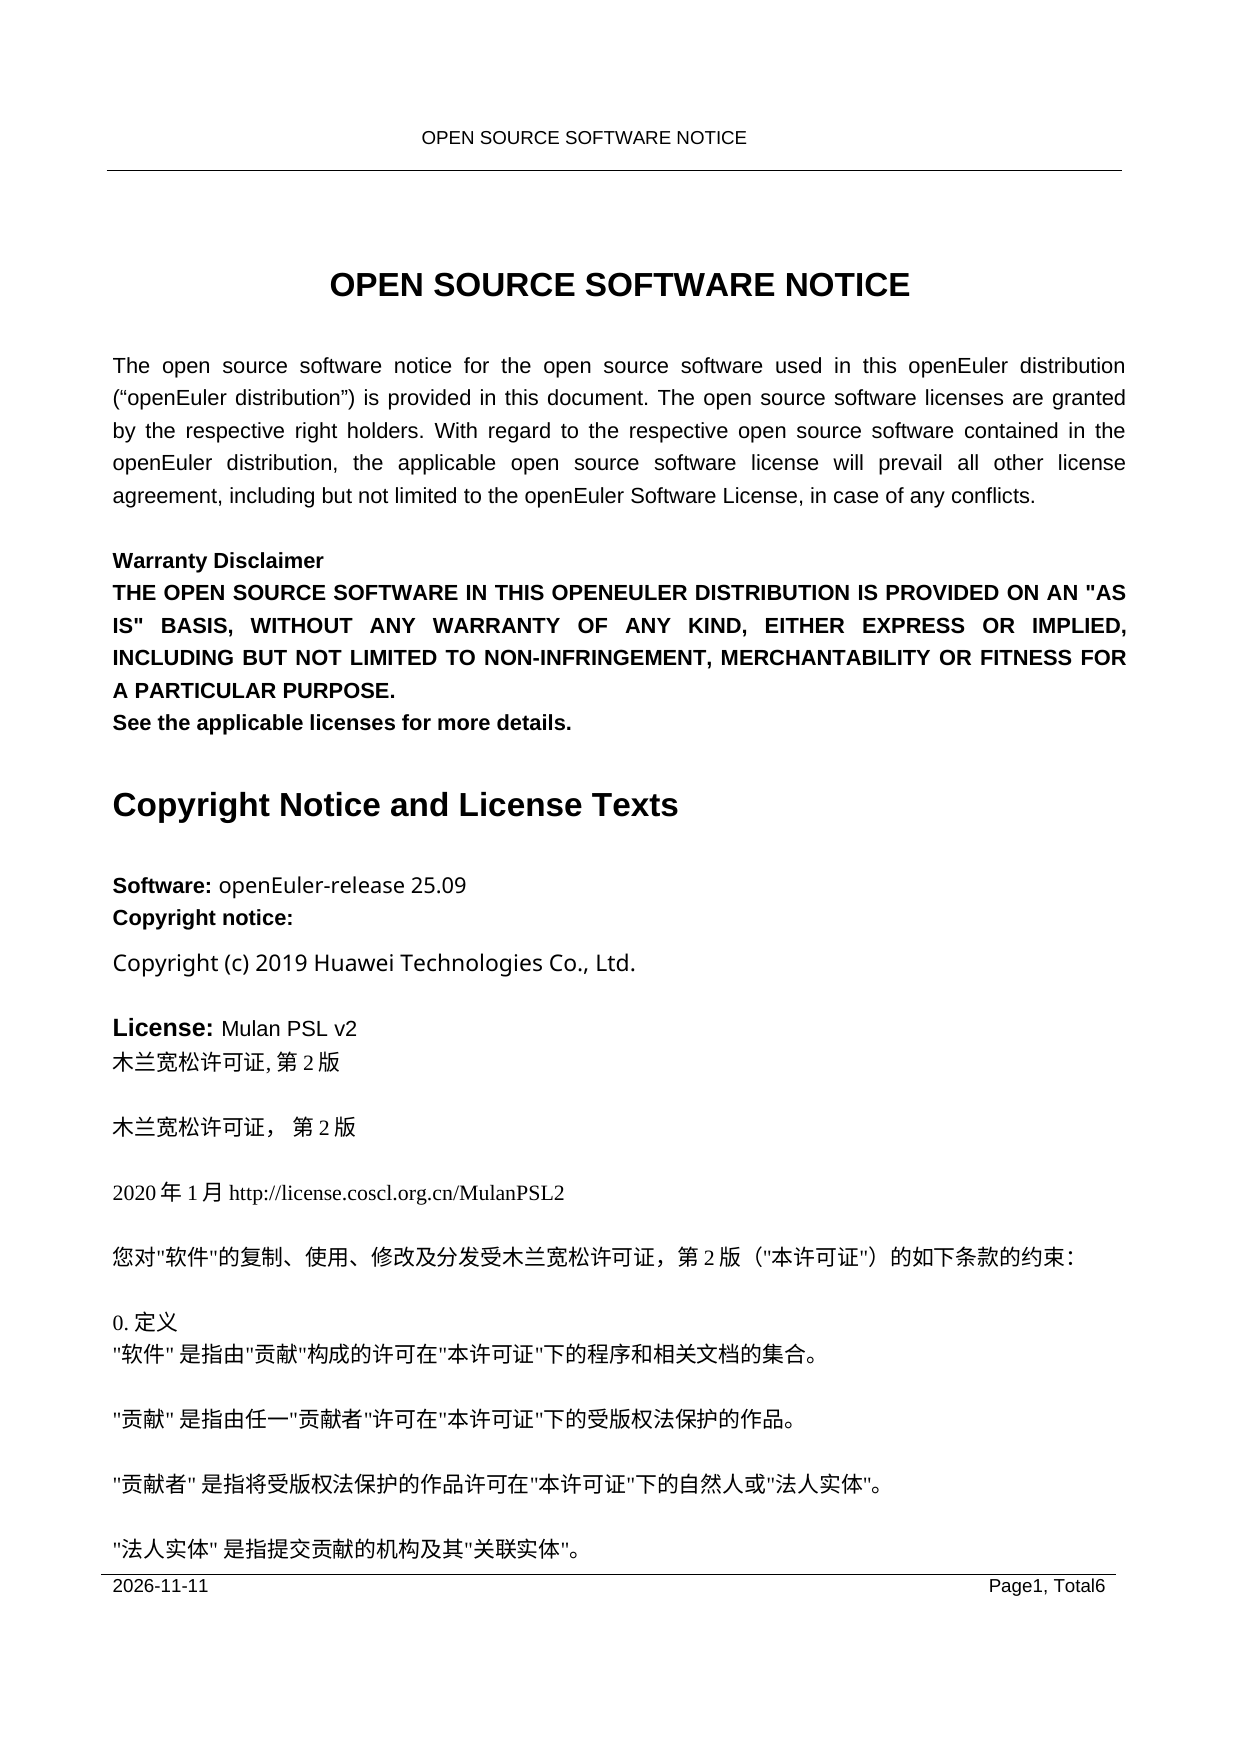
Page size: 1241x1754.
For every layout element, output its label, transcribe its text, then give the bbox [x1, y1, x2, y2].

text Copyright (c) 2019 Huawei Technologies Co., Ltd. [112, 947, 1128, 1012]
text Copyright notice: [112, 901, 1128, 934]
title Software: openEuler-release 25.09 [112, 869, 1128, 901]
text THE OPEN SOURCE SOFTWARE IN THIS OPENEULER DISTRIBUTION IS PROVIDED ON AN "AS IS" BASIS, WITHOUT ANY WARRANTY OF ANY KIND, EITHER EXPRESS OR IMPLIED, INCLUDING BUT NOT LIMITED TO NON-INFRINGEMENT, MERCHANTABILITY OR FITNESS FOR A PARTICULAR PURPOSE. See the applicable licenses for more details. [112, 576, 1128, 739]
text OPEN SOURCE SOFTWARE NOTICE [112, 251, 1128, 316]
text Warranty Disclaimer [112, 544, 1128, 576]
text The open source software notice for the open source software used in this openEuler distribution (“openEuler distribution”) is provided in this document. The open source software licenses are granted by the respective right holders. With regard to the respective open source software contained in the openEuler distribution, the applicable open source software license will prevail all other license agreement, including but not limited to the openEuler Software License, in case of any conflicts. [112, 349, 1128, 511]
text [112, 1044, 1128, 1564]
text License: Mulan PSL v2 [112, 1012, 1128, 1044]
text Copyright Notice and License Texts [112, 771, 1128, 836]
